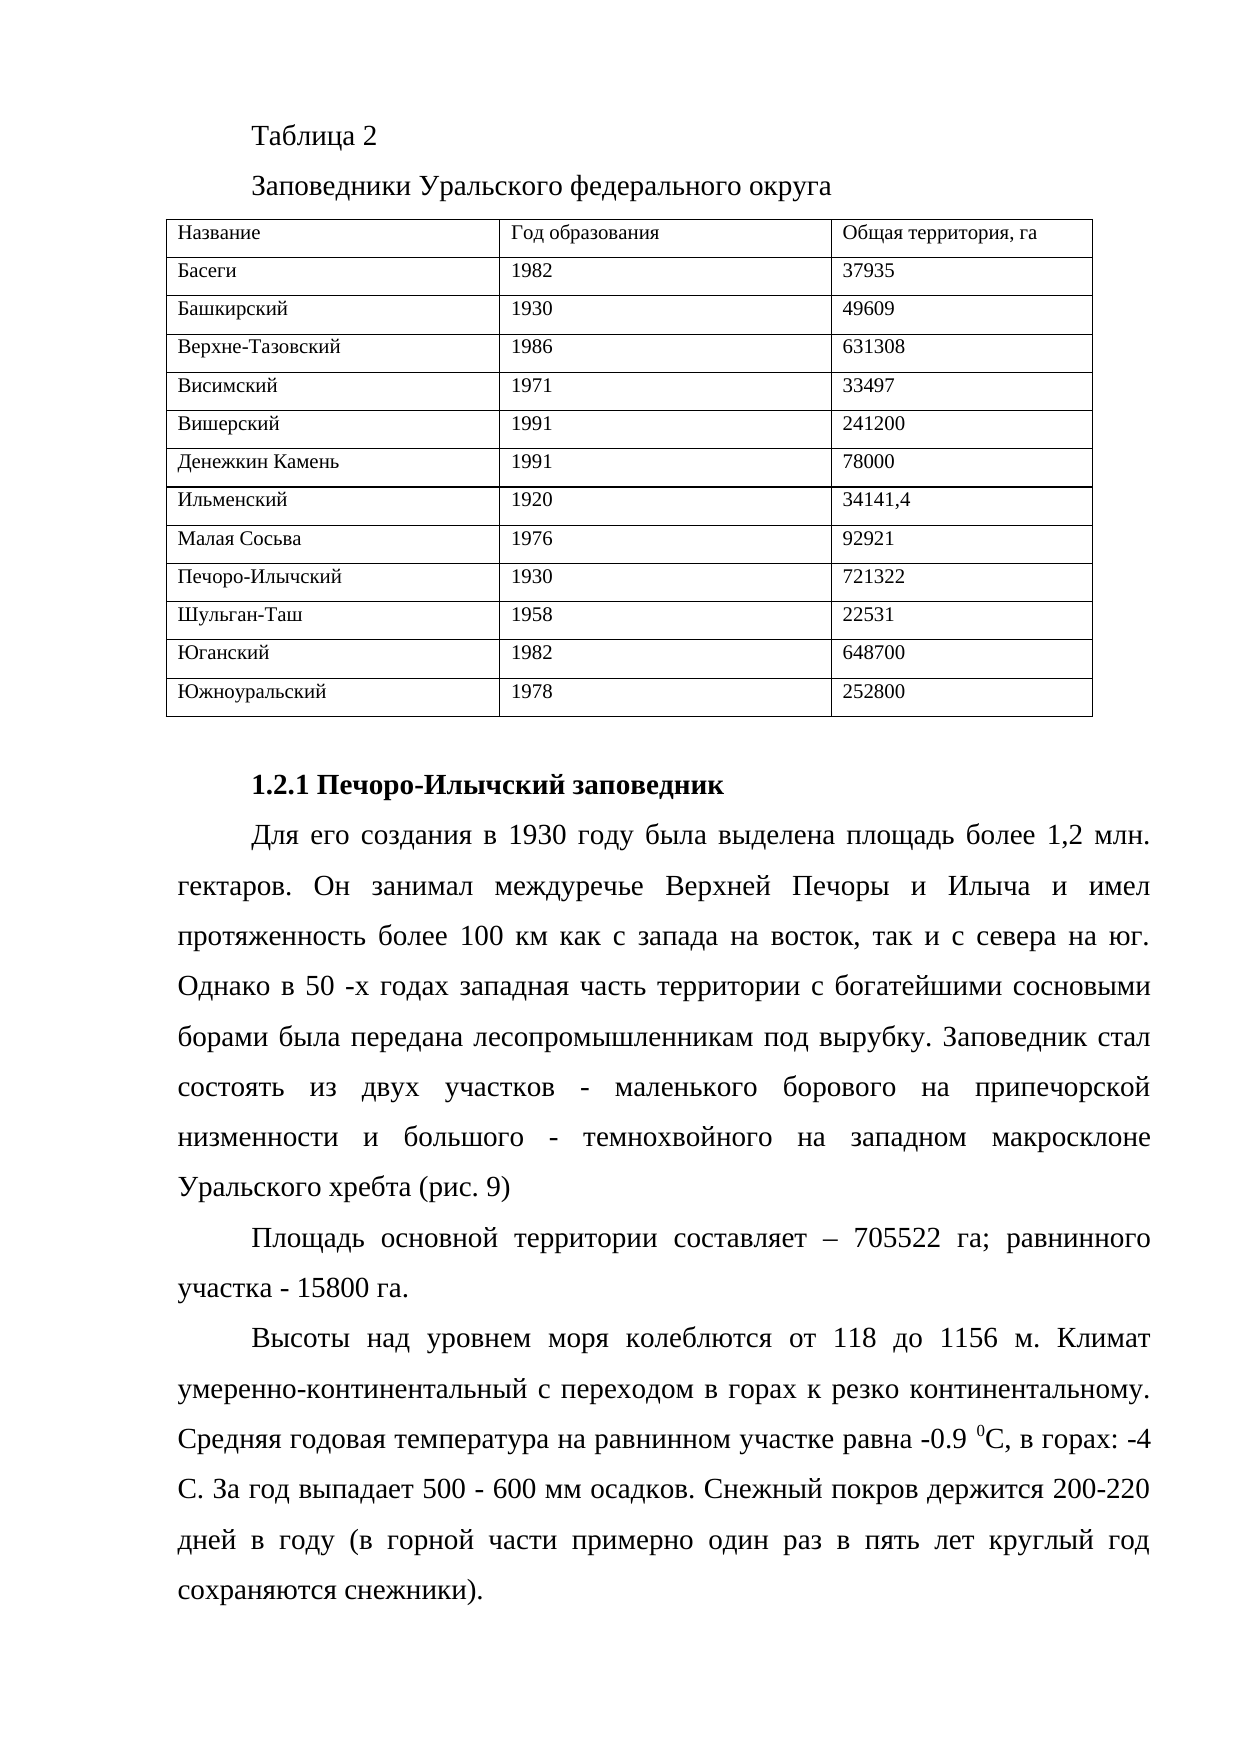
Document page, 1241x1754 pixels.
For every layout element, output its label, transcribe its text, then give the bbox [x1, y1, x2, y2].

table_cell 241200 [832, 411, 1092, 448]
table_cell Юганский [167, 640, 499, 677]
table_cell 33497 [832, 373, 1092, 410]
table_cell 1920 [500, 488, 831, 524]
table_header Год образования [500, 220, 831, 257]
table_cell 1976 [500, 526, 831, 563]
text Высоты над уровнем моря колеблются от 118 до . Климат умеренно-континентальный с переходом в горах к резко континентальному. Средняя годовая температура на равнинном участке равна -0.9 0С, в горах: -4 С. За год выпадает 500 - осадков. Снежный покров держится 200-220 дней в году (в горной части примерно один раз в пять лет круглый год сохраняются снежники). [177, 1321, 1152, 1606]
table_cell 648700 [832, 640, 1092, 677]
table_cell 1986 [500, 335, 831, 372]
table_cell 631308 [832, 335, 1092, 372]
text Заповедники Уральского федерального округа [177, 168, 1152, 202]
table_cell Печоро-Илычский [167, 564, 499, 601]
table_cell 721322 [832, 564, 1092, 601]
table_cell 1982 [500, 640, 831, 677]
table_cell 1991 [500, 411, 831, 448]
table_cell Южноуральский [167, 679, 499, 716]
table_cell Висимский [167, 373, 499, 410]
table_cell 1971 [500, 373, 831, 410]
table_cell 34141,4 [832, 488, 1092, 524]
table_cell 1930 [500, 296, 831, 333]
table_cell Денежкин Камень [167, 449, 499, 486]
table_cell Малая Сосьва [167, 526, 499, 563]
table_cell 1991 [500, 449, 831, 486]
table_header Название [167, 220, 499, 257]
text 1.2.1 Печоро-Илычский заповедник [177, 767, 1152, 801]
table_cell 1978 [500, 679, 831, 716]
table_cell Вишерский [167, 411, 499, 448]
table_cell 37935 [832, 258, 1092, 295]
table_cell Башкирский [167, 296, 499, 333]
table_cell 22531 [832, 602, 1092, 639]
table_header Общая территория, га [832, 220, 1092, 257]
table_cell 1958 [500, 602, 831, 639]
text Для его создания в 1930 году была выделена площадь более 1,2 млн. гектаров. Он занимал междуречье Верхней Печоры и Илыча и имел протяженность более как с запада на восток, так и с севера на юг. Однако в 50 -х годах западная часть территории с богатейшими сосновыми борами была передана лесопромышленникам под вырубку. Заповедник стал состоять из двух участков - маленького борового на припечорской низменности и большого - темнохвойного на западном макросклоне Уральского хребта (рис. 9) [177, 817, 1152, 1203]
table_cell Верхне-Тазовский [167, 335, 499, 372]
table_cell 1982 [500, 258, 831, 295]
text Таблица 2 [177, 118, 1152, 152]
text Площадь основной территории составляет – 705522 га; равнинного участка - 15800 га. [177, 1220, 1152, 1304]
table_cell 1930 [500, 564, 831, 601]
table_cell 252800 [832, 679, 1092, 716]
table_cell 49609 [832, 296, 1092, 333]
table_cell Басеги [167, 258, 499, 295]
table_cell 78000 [832, 449, 1092, 486]
table_cell 92921 [832, 526, 1092, 563]
table_cell Шульган-Таш [167, 602, 499, 639]
table_cell Ильменский [167, 488, 499, 524]
